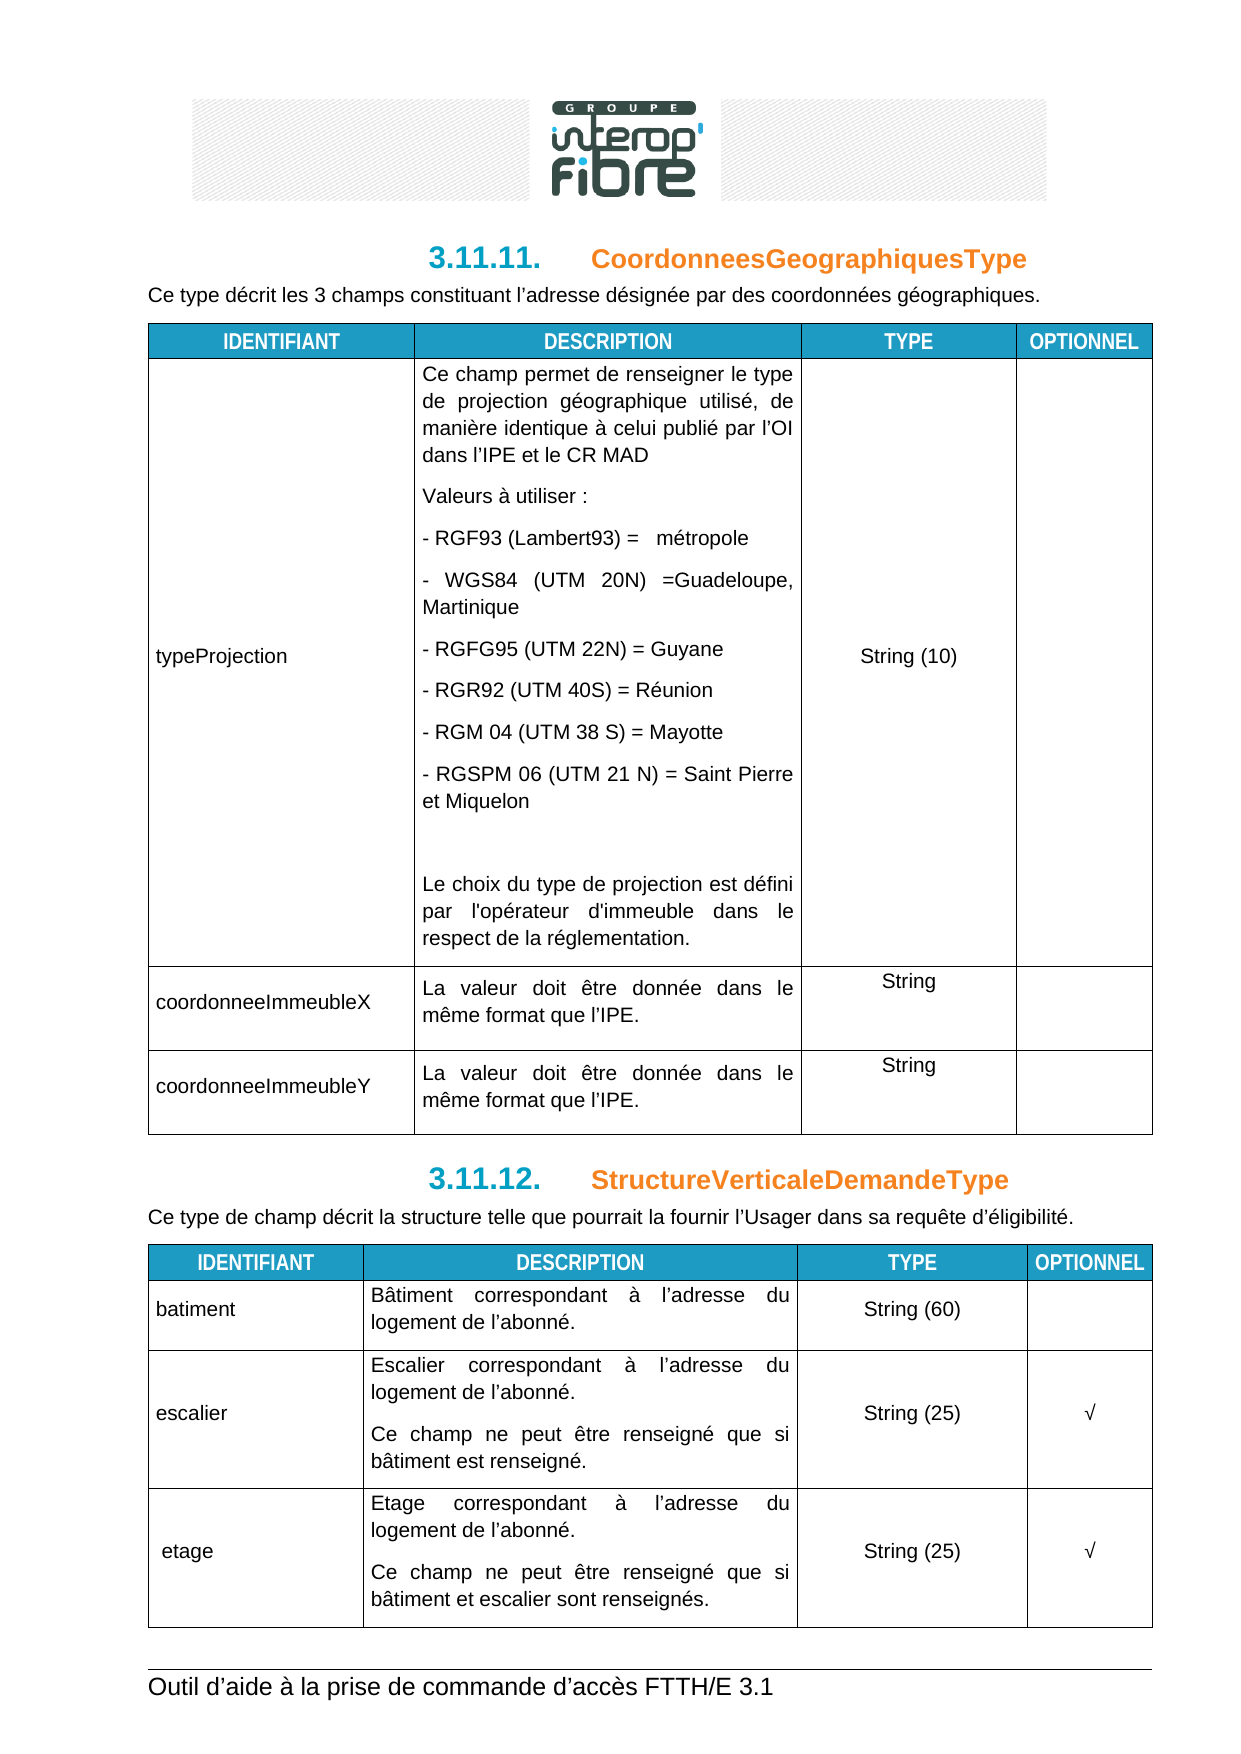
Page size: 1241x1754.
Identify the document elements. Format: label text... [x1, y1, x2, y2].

subtitle CoordonneesGeographiquesType [399, 239, 1152, 275]
table_header OPTIONNEL [1017, 324, 1152, 358]
table_cell coordonneeImmeubleY [149, 1051, 414, 1134]
table_cell Escalier correspondant à l’adresse du logement de l’abonné. Ce champ ne peut être renseigné que si bâtiment est renseigné. [364, 1351, 797, 1488]
table_cell La valeur doit être donnée dans le même format que l’IPE. [415, 967, 801, 1050]
table_cell Ce champ permet de renseigner le type de projection géographique utilisé, de manière identique à celui publié par l’OI dans l’IPE et le CR MAD Valeurs à utiliser : - RGF93 (Lambert93) = métropole - WGS84 (UTM 20N) =Guadeloupe, Martinique - RGFG95 (UTM 22N) = Guyane - RGR92 (UTM 40S) = Réunion - RGM 04 (UTM 38 S) = Mayotte - RGSPM 06 (UTM 21 N) = Saint Pierre et Miquelon Le choix du type de projection est défini par l'opérateur d'immeuble dans le respect de la réglementation. [415, 359, 801, 966]
table_header TYPE [798, 1245, 1027, 1280]
table_cell [1028, 1281, 1152, 1349]
table_cell etage [149, 1489, 363, 1627]
table_cell [1017, 359, 1152, 966]
text Ce type de champ décrit la structure telle que pourrait la fournir l’Usager dans sa requête d’éligibilité. [148, 1203, 1152, 1230]
table_cell Bâtiment correspondant à l’adresse du logement de l’abonné. [364, 1281, 797, 1349]
table_cell batiment [149, 1281, 363, 1349]
table_header OPTIONNEL [1028, 1245, 1152, 1280]
table_header IDENTIFIANT [149, 324, 414, 358]
table_cell escalier [149, 1351, 363, 1488]
table_cell String (10) [802, 359, 1016, 966]
table_cell String (25) [798, 1351, 1027, 1488]
table_cell [1017, 1051, 1152, 1134]
table_cell String (60) [798, 1281, 1027, 1349]
table_cell La valeur doit être donnée dans le même format que l’IPE. [415, 1051, 801, 1134]
table_header TYPE [802, 324, 1016, 358]
table_cell Etage correspondant à l’adresse du logement de l’abonné. Ce champ ne peut être renseigné que si bâtiment et escalier sont renseignés. [364, 1489, 797, 1627]
table_header DESCRIPTION [415, 324, 801, 358]
table_header DESCRIPTION [364, 1245, 797, 1280]
table_cell √ [1028, 1489, 1152, 1627]
table_header IDENTIFIANT [149, 1245, 363, 1280]
table_cell String [802, 1051, 1016, 1134]
table_cell [1017, 967, 1152, 1050]
text Ce type décrit les 3 champs constituant l’adresse désignée par des coordonnées géographiques. [148, 281, 1152, 308]
picture [147, 59, 1091, 239]
table_cell String (25) [798, 1489, 1027, 1627]
table_cell typeProjection [149, 359, 414, 966]
table_cell coordonneeImmeubleX [149, 967, 414, 1050]
table_cell String [802, 967, 1016, 1050]
table_cell √ [1028, 1351, 1152, 1488]
subtitle StructureVerticaleDemandeType [399, 1160, 1152, 1196]
